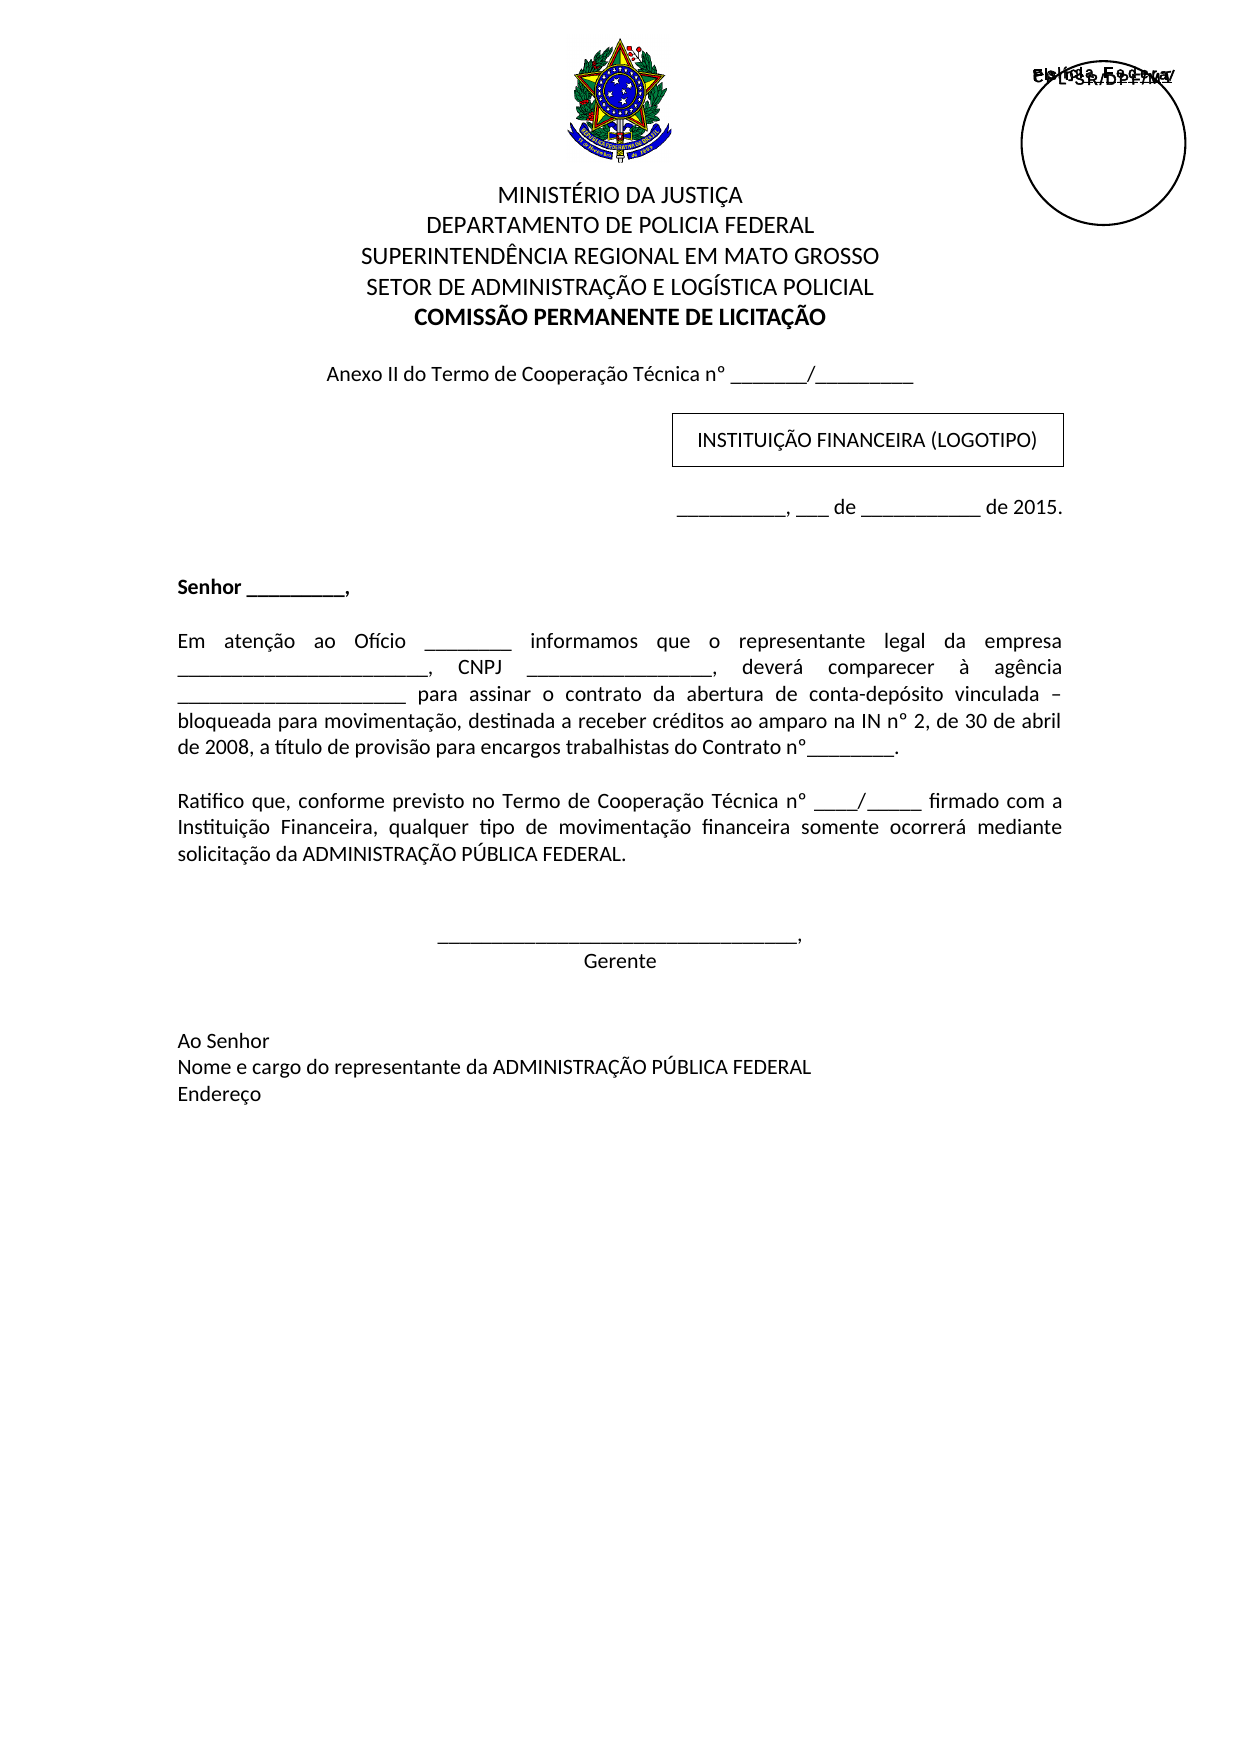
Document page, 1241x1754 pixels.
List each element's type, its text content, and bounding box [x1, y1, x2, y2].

text Em atenção ao Ofício ________ informamos que o representante legal da empresa _______________________, CNPJ _________________, deverá comparecer à agência _____________________ para assinar o contrato da abertura de conta-depósito vinculada – bloqueada para movimentação, destinada a receber créditos ao amparo na IN nº 2, de 30 de abril de 2008, a título de provisão para encargos trabalhistas do Contrato nº________. [177, 627, 1063, 760]
text __________, ___ de ___________ de 2015. [177, 493, 1063, 520]
picture [565, 34, 672, 163]
text Ratifico que, conforme previsto no Termo de Cooperação Técnica nº ____/_____ firmado com a Instituição Financeira, qualquer tipo de movimentação financeira somente ocorrerá mediante solicitação da ADMINISTRAÇÃO PÚBLICA FEDERAL. [177, 787, 1063, 867]
text Senhor _________, [177, 573, 1063, 600]
table_header INSTITUIÇÃO FINANCEIRA (LOGOTIPO) [673, 414, 1063, 466]
text Gerente [177, 947, 1063, 973]
text Endereço [177, 1080, 1063, 1107]
text Nome e cargo do representante da ADMINISTRAÇÃO PÚBLICA FEDERAL [177, 1053, 1063, 1080]
text Anexo II do Termo de Cooperação Técnica nº _______/_________ [177, 360, 1063, 386]
text Ao Senhor [177, 1027, 1063, 1053]
text _________________________________, [177, 920, 1063, 947]
